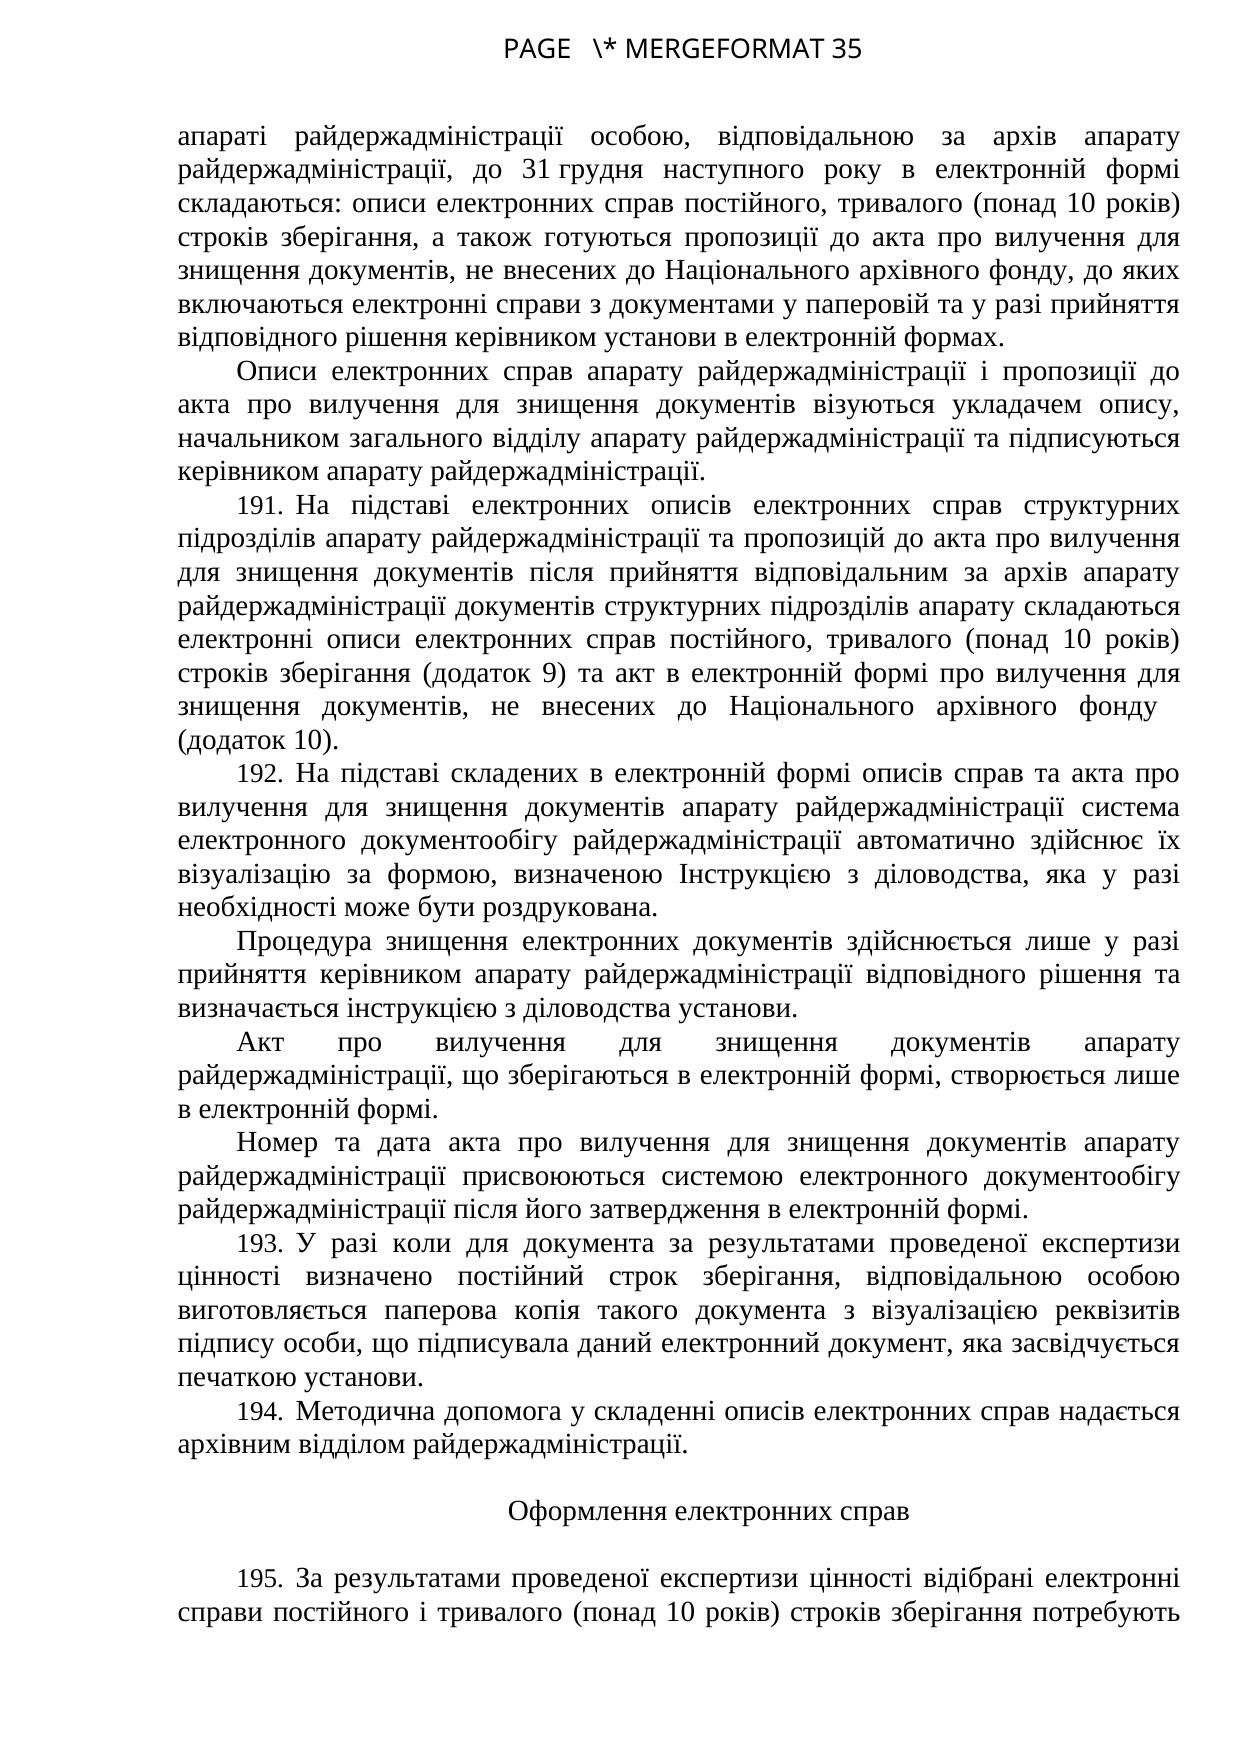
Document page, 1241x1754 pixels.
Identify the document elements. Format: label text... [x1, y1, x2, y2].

subtitle На підставі електронних описів електронних справ структурних підрозділів апарату райдержадміністрації та пропозицій до акта про вилучення для знищення документів після прийняття відповідальним за архів апарату райдержадміністрації документів структурних підрозділів апарату складаються електронні описи електронних справ постійного, тривалого (понад 10 років) строків зберігання (додаток 9) та акт в електронній формі про вилучення для знищення документів, не внесених до Національного архівного фонду (додаток 10). [177, 487, 1181, 755]
list У разі коли для документа за результатами проведеної експертизи цінності визначено постійний строк зберігання, відповідальною особою виготовляється паперова копія такого документа з візуалізацією реквізитів підпису особи, що підписувала даний електронний документ, яка засвідчується печаткою установи. [177, 1225, 1181, 1393]
subtitle На підставі складених в електронній формі описів справ та акта про вилучення для знищення документів апарату райдержадміністрації система електронного документообігу райдержадміністрації автоматично здійснює їх візуалізацію за формою, визначеною Інструкцією з діловодства, яка у разі необхідності може бути роздрукована. [177, 755, 1181, 923]
text Акт про вилучення для знищення документів апарату райдержадміністрації, що зберігаються в електронній формі, створюється лише в електронній формі. [177, 1024, 1181, 1124]
subtitle Методична допомога у складенні описів електронних справ надається архівним відділом райдержадміністрації. [177, 1393, 1181, 1460]
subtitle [177, 118, 1181, 353]
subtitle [177, 1560, 1181, 1627]
text Процедура знищення електронних документів здійснюється лише у разі прийняття керівником апарату райдержадміністрації відповідного рішення та визначається інструкцією з діловодства установи. [177, 923, 1181, 1024]
text Номер та дата акта про вилучення для знищення документів апарату райдержадміністрації присвоюються системою електронного документообігу райдержадміністрації після його затвердження в електронній формі. [177, 1124, 1181, 1225]
text Описи електронних справ апарату райдержадміністрації і пропозиції до акта про вилучення для знищення документів візуються укладачем опису, начальником загального відділу апарату райдержадміністрації та підписуються керівником апарату райдержадміністрації. [177, 353, 1181, 487]
text Оформлення електронних справ [177, 1493, 1181, 1527]
